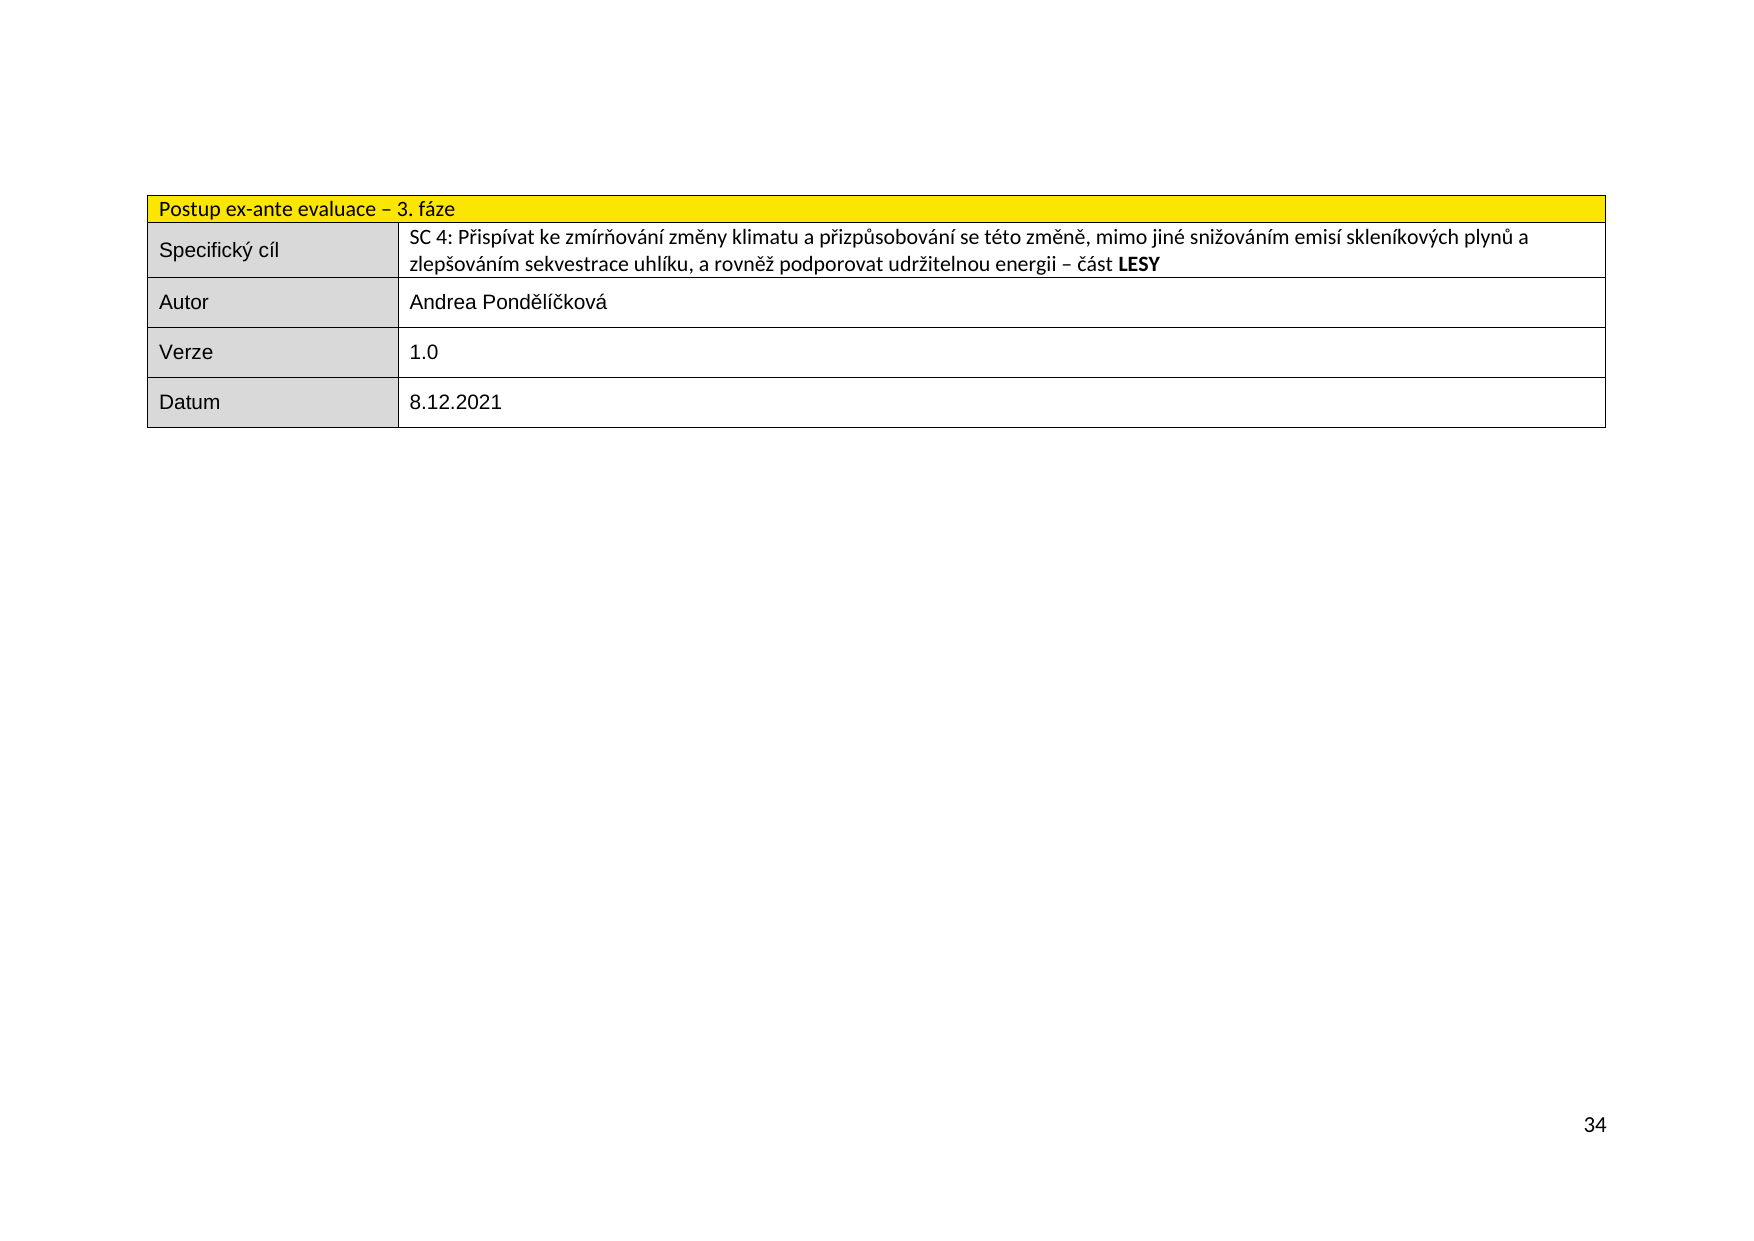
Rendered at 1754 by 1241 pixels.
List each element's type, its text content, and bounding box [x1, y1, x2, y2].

table_header Postup ex-ante evaluace – 3. fáze [148, 196, 1605, 222]
table_cell SC 4: Přispívat ke zmírňování změny klimatu a přizpůsobování se této změně, mimo jiné snižováním emisí skleníkových plynů a zlepšováním sekvestrace uhlíku, a rovněž podporovat udržitelnou energii – část LESY [399, 223, 1605, 277]
table_cell Datum [148, 378, 398, 427]
table_cell Autor [148, 278, 398, 327]
table_cell Verze [148, 328, 398, 377]
table_cell Specifický cíl [148, 223, 398, 277]
table_cell 8.12.2021 [399, 378, 1605, 427]
table_cell Andrea Pondělíčková [399, 278, 1605, 327]
table_cell 1.0 [399, 328, 1605, 377]
